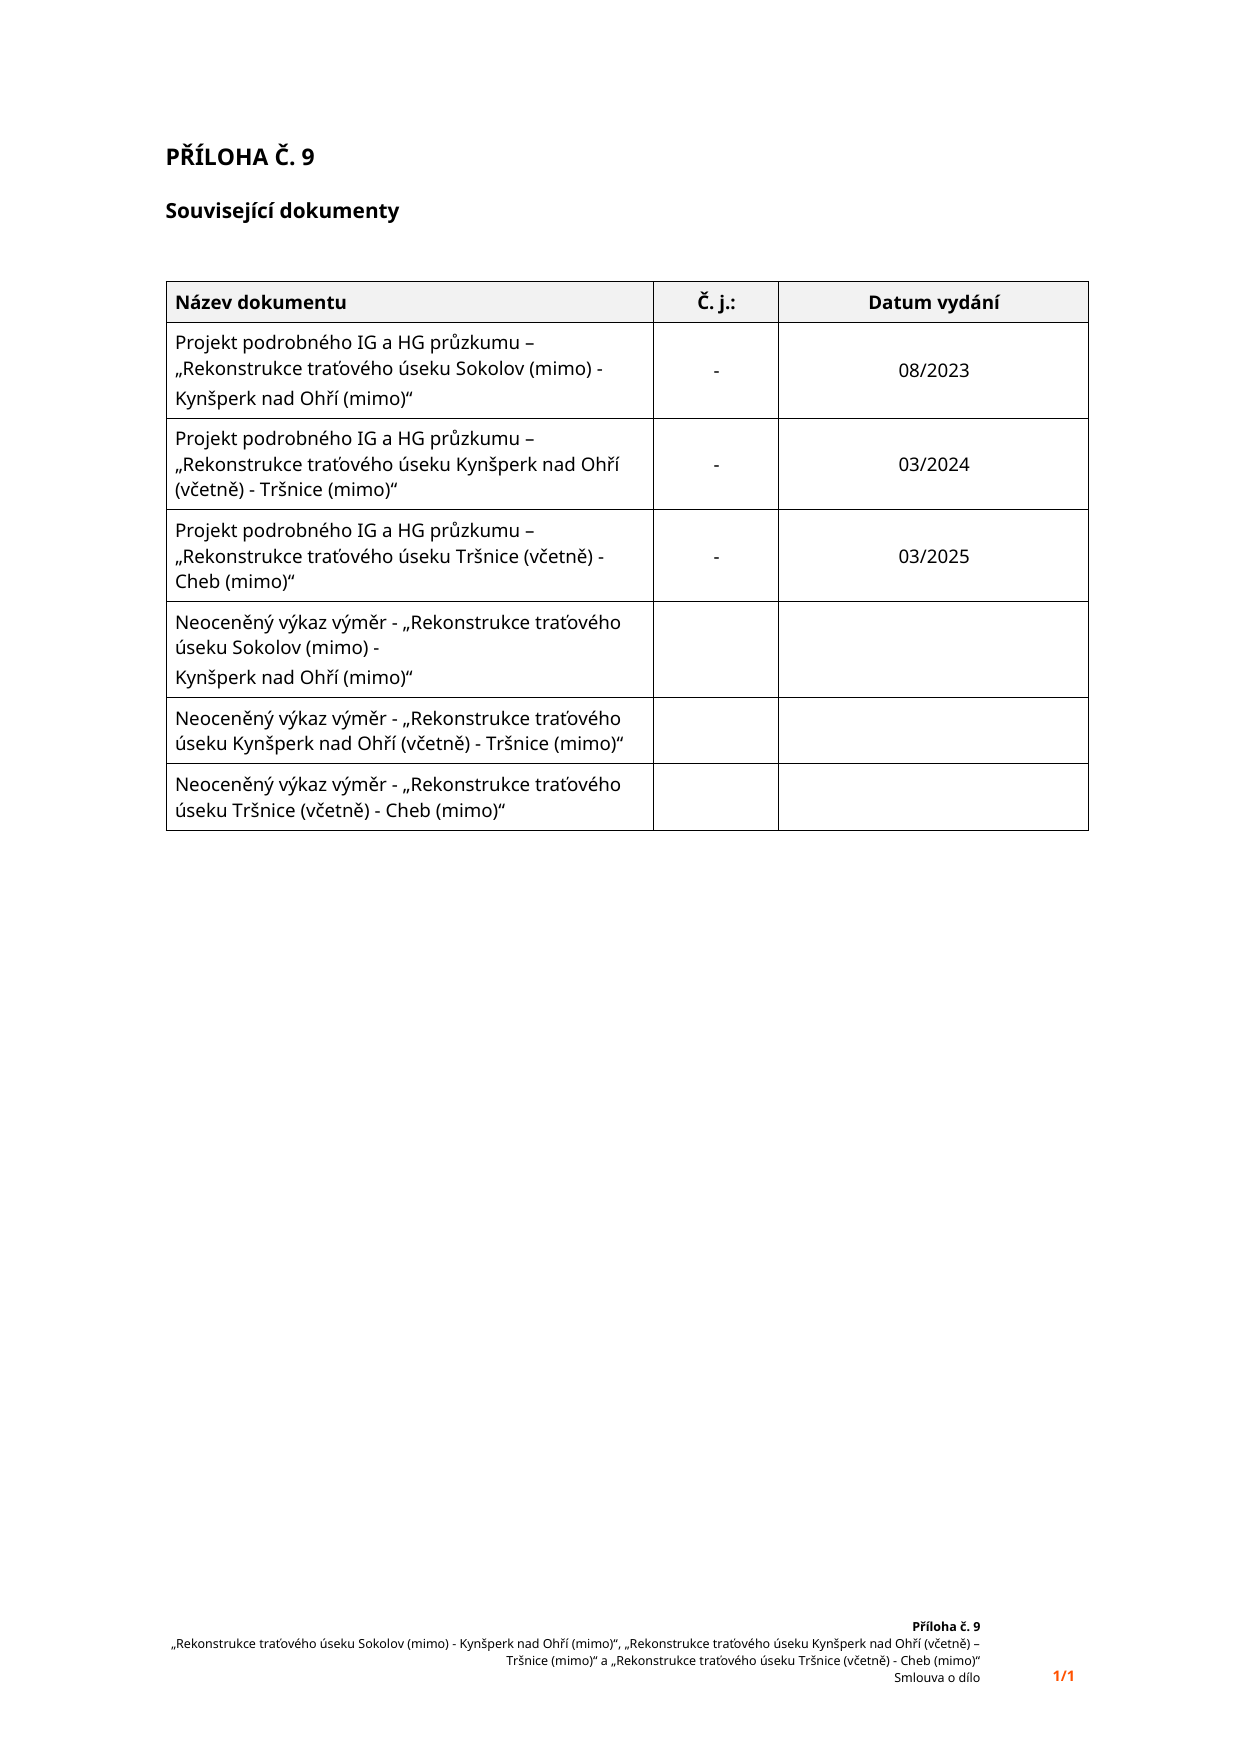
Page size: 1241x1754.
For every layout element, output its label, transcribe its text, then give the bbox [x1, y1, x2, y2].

table_cell Neoceněný výkaz výměr - „Rekonstrukce traťového úseku Sokolov (mimo) - Kynšperk nad Ohří (mimo)“ [167, 602, 653, 697]
table_cell - [654, 510, 778, 601]
table_cell Projekt podrobného IG a HG průzkumu – „Rekonstrukce traťového úseku Tršnice (včetně) - Cheb (mimo)“ [167, 510, 653, 601]
table_header Název dokumentu [167, 282, 653, 322]
table_header Č. j.: [654, 282, 778, 322]
table_cell [779, 602, 1088, 697]
table_cell [654, 764, 778, 829]
table_cell - [654, 419, 778, 509]
table_cell Neoceněný výkaz výměr - „Rekonstrukce traťového úseku Kynšperk nad Ohří (včetně) - Tršnice (mimo)“ [167, 698, 653, 763]
table_cell [654, 698, 778, 763]
table_cell Projekt podrobného IG a HG průzkumu – „Rekonstrukce traťového úseku Kynšperk nad Ohří (včetně) - Tršnice (mimo)“ [167, 419, 653, 509]
table_cell 08/2023 [779, 323, 1088, 417]
table_cell [779, 764, 1088, 829]
table_cell [654, 602, 778, 697]
table_cell Neoceněný výkaz výměr - „Rekonstrukce traťového úseku Tršnice (včetně) - Cheb (mimo)“ [167, 764, 653, 829]
table_cell [779, 698, 1088, 763]
table_cell 03/2025 [779, 510, 1088, 601]
text Související dokumenty [165, 197, 1075, 225]
table_cell 03/2024 [779, 419, 1088, 509]
text Příloha č. 9 [165, 141, 1075, 173]
table_cell Projekt podrobného IG a HG průzkumu – „Rekonstrukce traťového úseku Sokolov (mimo) - Kynšperk nad Ohří (mimo)“ [167, 323, 653, 417]
table_header Datum vydání [779, 282, 1088, 322]
table_cell - [654, 323, 778, 417]
